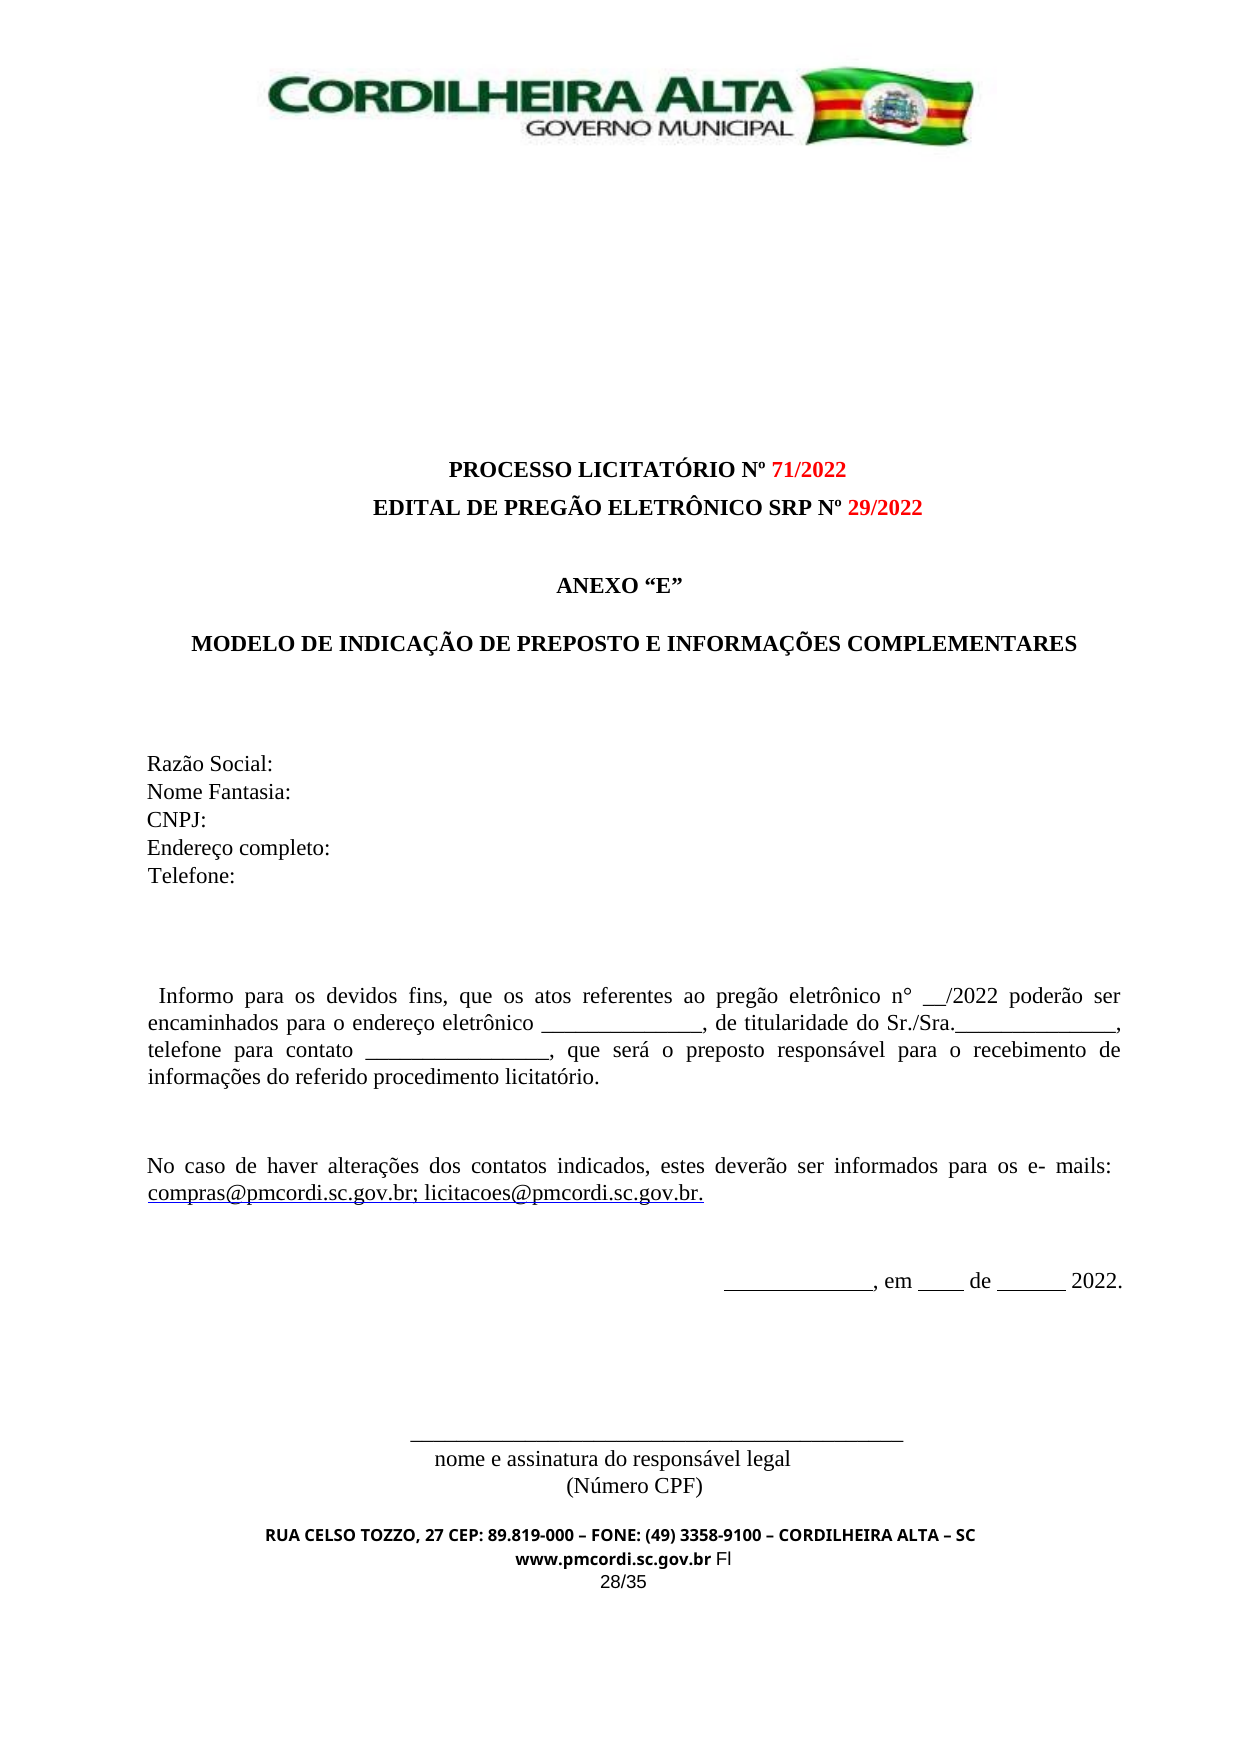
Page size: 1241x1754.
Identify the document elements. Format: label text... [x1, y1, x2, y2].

text Telefone: [148, 862, 1113, 889]
picture [245, 43, 997, 171]
text No caso de haver alterações dos contatos indicados, estes deverão ser informados para os e- mails: compras@pmcordi.sc.gov.br; licitacoes@pmcordi.sc.gov.br. [147, 1152, 1113, 1205]
text Razão Social: [147, 750, 1113, 777]
text PROCESSO LICITATÓRIO Nº 71/2022 [177, 456, 1119, 482]
text , em de 2022. [147, 1267, 1123, 1293]
text Nome Fantasia: [147, 778, 1113, 804]
text EDITAL DE PREGÃO ELETRÔNICO SRP Nº 29/2022 [177, 494, 1119, 521]
text Informo para os devidos fins, que os atos referentes ao pregão eletrônico n° __/2022 poderão ser encaminhados para o endereço eletrônico ______________, de titularidade do Sr./Sra.______________, telefone para contato ________________, que será o preposto responsável para o recebimento de informações do referido procedimento licitatório. [148, 982, 1123, 1090]
text (Número CPF) [247, 1472, 1022, 1499]
text ANEXO “E” [147, 572, 1092, 598]
text ___________________________________________ nome e assinatura do responsável legal [410, 1418, 921, 1472]
text CNPJ: [147, 806, 1113, 833]
text MODELO DE INDICAÇÃO DE PREPOSTO E INFORMAÇÕES COMPLEMENTARES [177, 631, 1092, 657]
text Endereço completo: [147, 834, 1113, 861]
